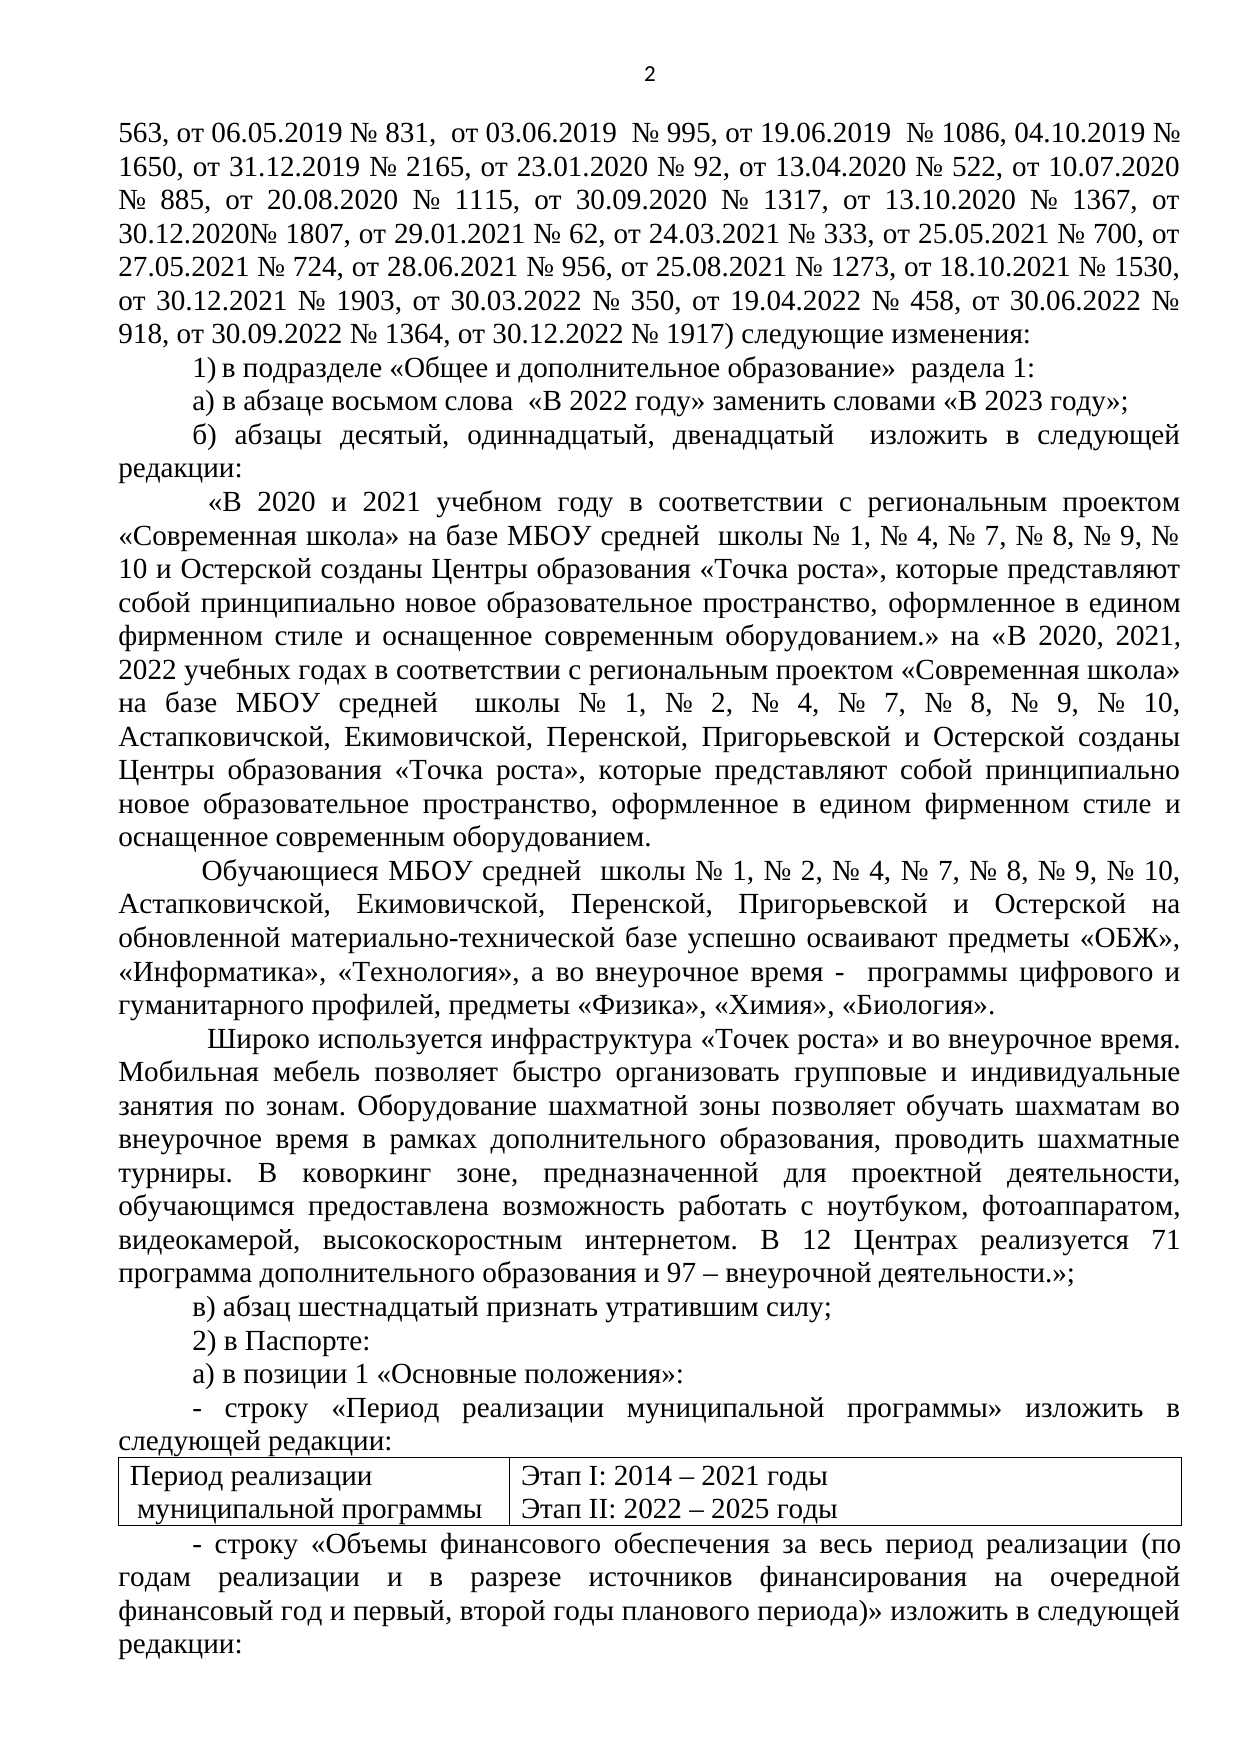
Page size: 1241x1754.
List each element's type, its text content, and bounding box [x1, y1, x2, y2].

table_header Этап I: 2014 – 2021 годы Этап II: 2022 – 2025 годы [510, 1458, 1181, 1525]
text в) абзац шестнадцатый признать утратившим силу; [118, 1289, 1181, 1323]
text Широко используется инфраструктура «Точек роста» и во внеурочное время. Мобильная мебель позволяет быстро организовать групповые и индивидуальные занятия по зонам. Оборудование шахматной зоны позволяет обучать шахматам во внеурочное время в рамках дополнительного образования, проводить шахматные турниры. В коворкинг зоне, предназначенной для проектной деятельности, обучающимся предоставлена возможность работать с ноутбуком, фотоаппаратом, видеокамерой, высокоскоростным интернетом. В 12 Центрах реализуется 71 программа дополнительного образования и 97 – внеурочной деятельности.»; [118, 1021, 1181, 1289]
list - строку «Объемы финансового обеспечения за весь период реализации (по годам реализации и в разрезе источников финансирования на очередной финансовый год и первый, второй годы планового периода)» изложить в следующей редакции: [118, 1526, 1181, 1660]
list а) в позиции 1 «Основные положения»: [118, 1356, 1181, 1390]
text Обучающиеся МБОУ средней школы № 1, № 2, № 4, № 7, № 8, № 9, № 10, Астапковичской, Екимовичской, Перенской, Пригорьевской и Остерской на обновленной материально-технической базе успешно осваивают предметы «ОБЖ», «Информатика», «Технология», а во внеурочное время - программы цифрового и гуманитарного профилей, предметы «Физика», «Химия», «Биология». [118, 853, 1181, 1021]
text «В 2020 и 2021 учебном году в соответствии с региональным проектом «Современная школа» на базе МБОУ средней школы № 1, № 4, № 7, № 8, № 9, № 10 и Остерской созданы Центры образования «Точка роста», которые представляют собой принципиально новое образовательное пространство, оформленное в едином фирменном стиле и оснащенное современным оборудованием.» на «В 2020, 2021, 2022 учебных годах в соответствии с региональным проектом «Современная школа» на базе МБОУ средней школы № 1, № 2, № 4, № 7, № 8, № 9, № 10, Астапковичской, Екимовичской, Перенской, Пригорьевской и Остерской созданы Центры образования «Точка роста», которые представляют собой принципиально новое образовательное пространство, оформленное в едином фирменном стиле и оснащенное современным оборудованием. [118, 618, 1181, 853]
list - строку «Период реализации муниципальной программы» изложить в следующей редакции: [118, 1390, 1181, 1457]
text 2) в Паспорте: [118, 1323, 1181, 1356]
text б) абзацы десятый, одиннадцатый, двенадцатый изложить в следующей редакции: [118, 417, 1181, 484]
table_header Период реализации муниципальной программы [119, 1458, 509, 1525]
list в подразделе «Общее и дополнительное образование» раздела 1: [192, 350, 1181, 383]
text «В 2020 и 2021 учебном году в соответствии с региональным проектом «Современная школа» на базе МБОУ средней школы № 1, № 4, № 7, № 8, № 9, № 10 и Остерской созданы Центры образования «Точка роста», которые представляют собой принципиально новое образовательное пространство, оформленное в едином фирменном стиле и оснащенное современным оборудованием.» на «В 2020, 2021, 2022 учебных годах в соответствии с региональным проектом «Современная школа» на базе МБОУ средней школы № 1, № 2, № 4, № 7, № 8, № 9, № 10, Астапковичской, Екимовичской, Перенской, Пригорьевской и Остерской созданы Центры образования «Точка роста», которые представляют собой принципиально новое образовательное пространство, оформленное в едином фирменном стиле и оснащенное современным оборудованием. [118, 484, 1181, 618]
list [118, 115, 1181, 350]
text а) в абзаце восьмом слова «В 2022 году» заменить словами «В 2023 году»; [192, 383, 1181, 417]
